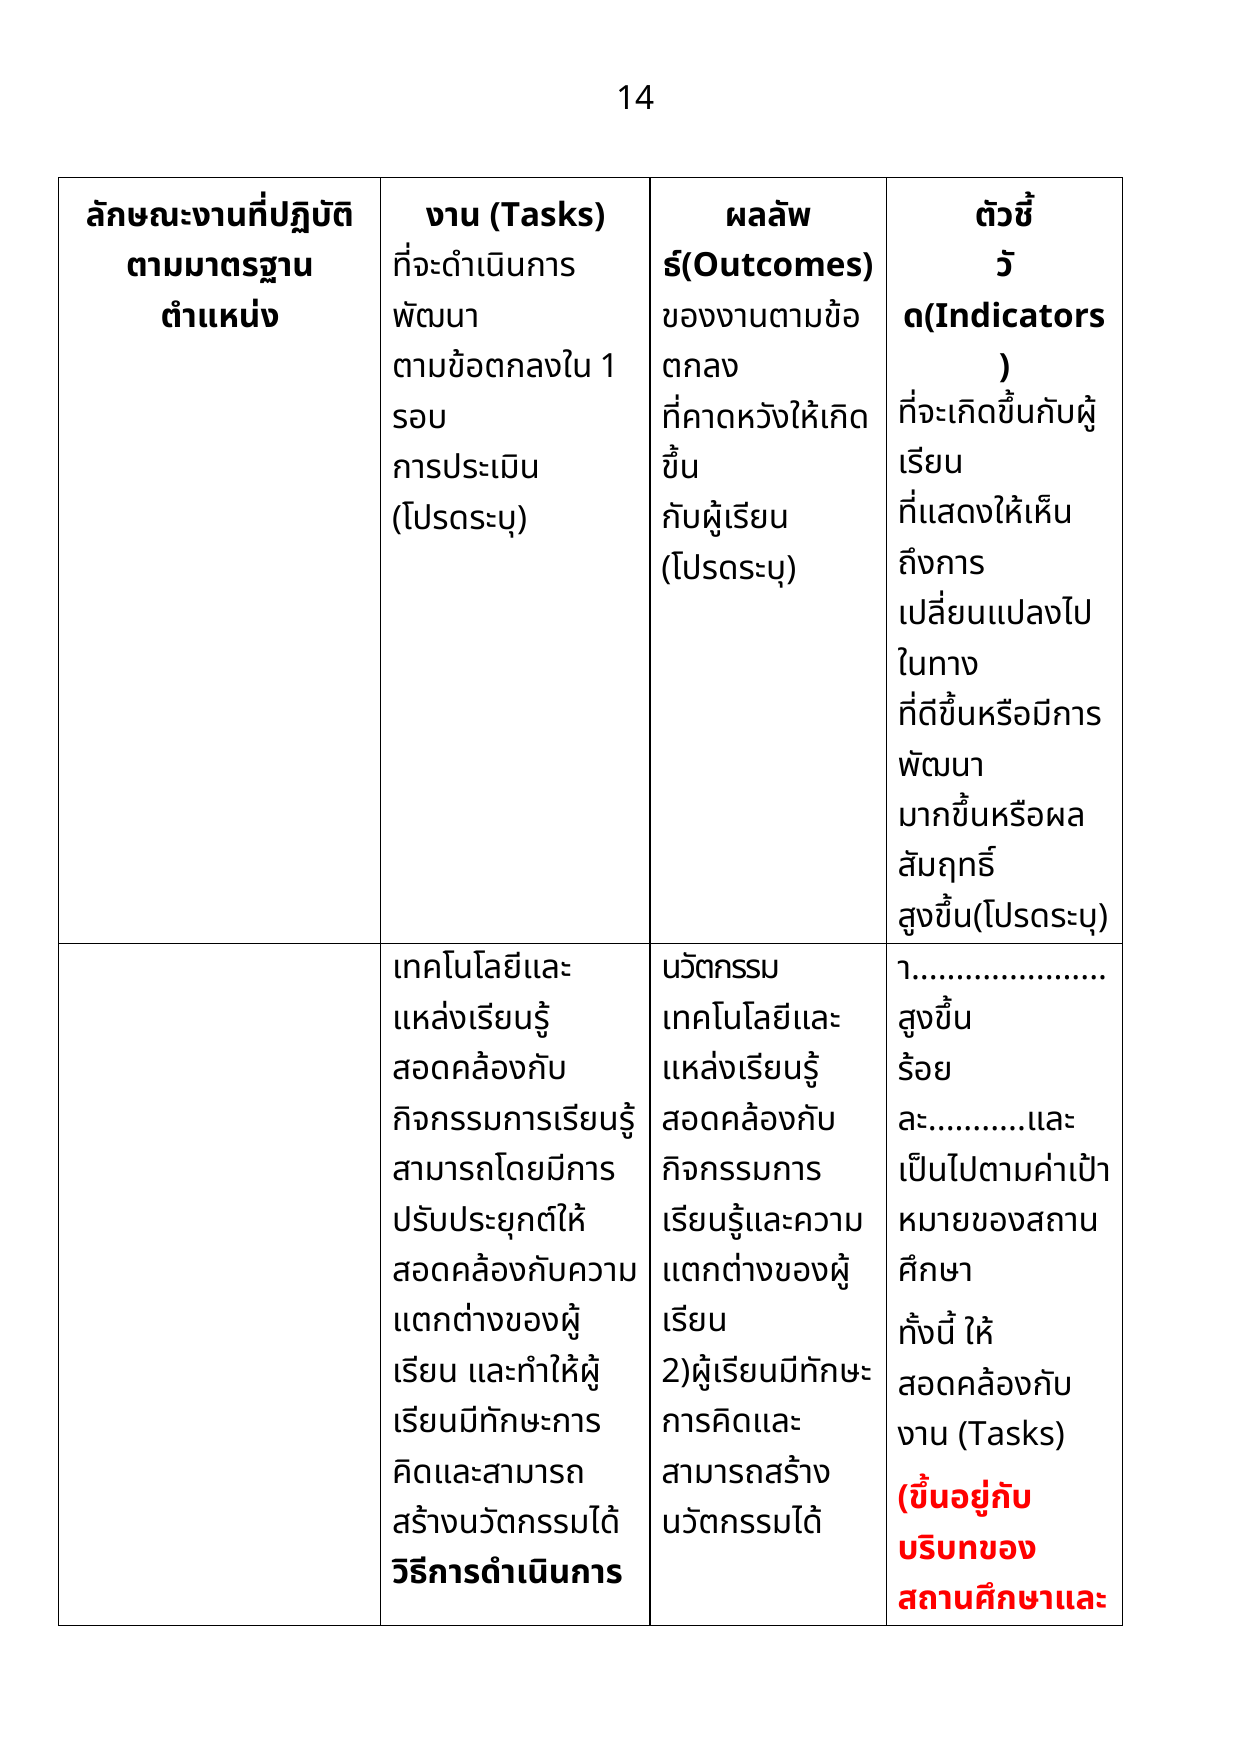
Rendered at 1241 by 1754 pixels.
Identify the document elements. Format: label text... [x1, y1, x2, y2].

table_header ผลลัพธ์(Outcomes) ของงานตามข้อตกลง ที่คาดหวังให้เกิดขึ้น กับผู้เรียน (โปรดระบุ) [651, 178, 886, 942]
table_header ตัวชี้วัด(Indicators) ที่จะเกิดขึ้นกับผู้เรียน ที่แสดงให้เห็นถึงการเปลี่ยนแปลงไปในทาง ที่ดีขึ้นหรือมีการพัฒนา มากขึ้นหรือผลสัมฤทธิ์ สูงขึ้น(โปรดระบุ) [887, 178, 1122, 942]
table_header ลักษณะงานที่ปฏิบัติ ตามมาตรฐานตำแหน่ง [59, 178, 380, 942]
table_cell 1)ผู้เรียนมีพัฒนา ด้าน............ดีขึ้น 2)ผู้เรียนมีผลสัมฤทธิ์ทางการเรียนในรายวิชา......................สูงขึ้น ร้อยละ...........และเป็นไปตามค่าเป้าหมายของสถานศึกษา ทั้งนี้ ให้สอดคล้องกับ งาน (Tasks) (ขึ้นอยู่กับบริบทของสถานศึกษาและธรรมชาติของวิชา) [887, 944, 1122, 1625]
table_cell [59, 944, 380, 1625]
table_cell 1.4 สร้างและหรือพัฒนาสื่อ นวัตกรรม เทคโนโลยีและแหล่งเรียนรู้ มีการสร้างและหรือพัฒนาสื่อ นวัตกรรม เทคโนโลยีและแหล่งเรียนรู้สอดคล้องกับกิจกรรมการเรียนรู้สามารถโดยมีการปรับประยุกต์ให้สอดคล้องกับความแตกต่างของผู้เรียน และทำให้ผู้เรียนมีทักษะการคิดและสามารถสร้างนวัตกรรมได้ วิธีการดำเนินการ 1) สร้างและพัฒนาสื่อ นวัตกรรม เทคโนโลยีและแหล่งเรียนรู้สอดคล้องกับกิจกรรมการเรียนรู้ 1)ผู้เรียนมีกิจกรรมการเรียนรู้ที่สอดคล้องกับสื่อ นวัตกรรม เทคโนโลยี ที่ครูสร้างและพัฒนา 2) ออกแบบสื่อการเรียนรู้ ให้สอดคล้องโดยมีการปรับประยุกต์ให้สอดคล้องกับความแตกต่างของผู้เรียน 3)ผู้เรียนมีทักษะการคิดและสามารถสร้างนวัตกรรมได้ [381, 944, 649, 1625]
table_header งาน (Tasks) ที่จะดำเนินการพัฒนา ตามข้อตกลงใน1 รอบ การประเมิน (โปรดระบุ) [381, 178, 649, 942]
table_cell จากวิธีการดำเนินการเกิดผลลัพธ์อะไรกับผู้เรียน (ตัวอย่าง) 1) ผู้เรียนได้รับการปรับประยุกต์การใช้สื่อ นวัตกรรมเทคโนโลยีและแหล่งเรียนรู้สอดคล้องกับกิจกรรมการเรียนรู้และความแตกต่างของผู้เรียน 2)ผู้เรียนมีทักษะการคิดและสามารถสร้างนวัตกรรมได้ [651, 944, 886, 1625]
